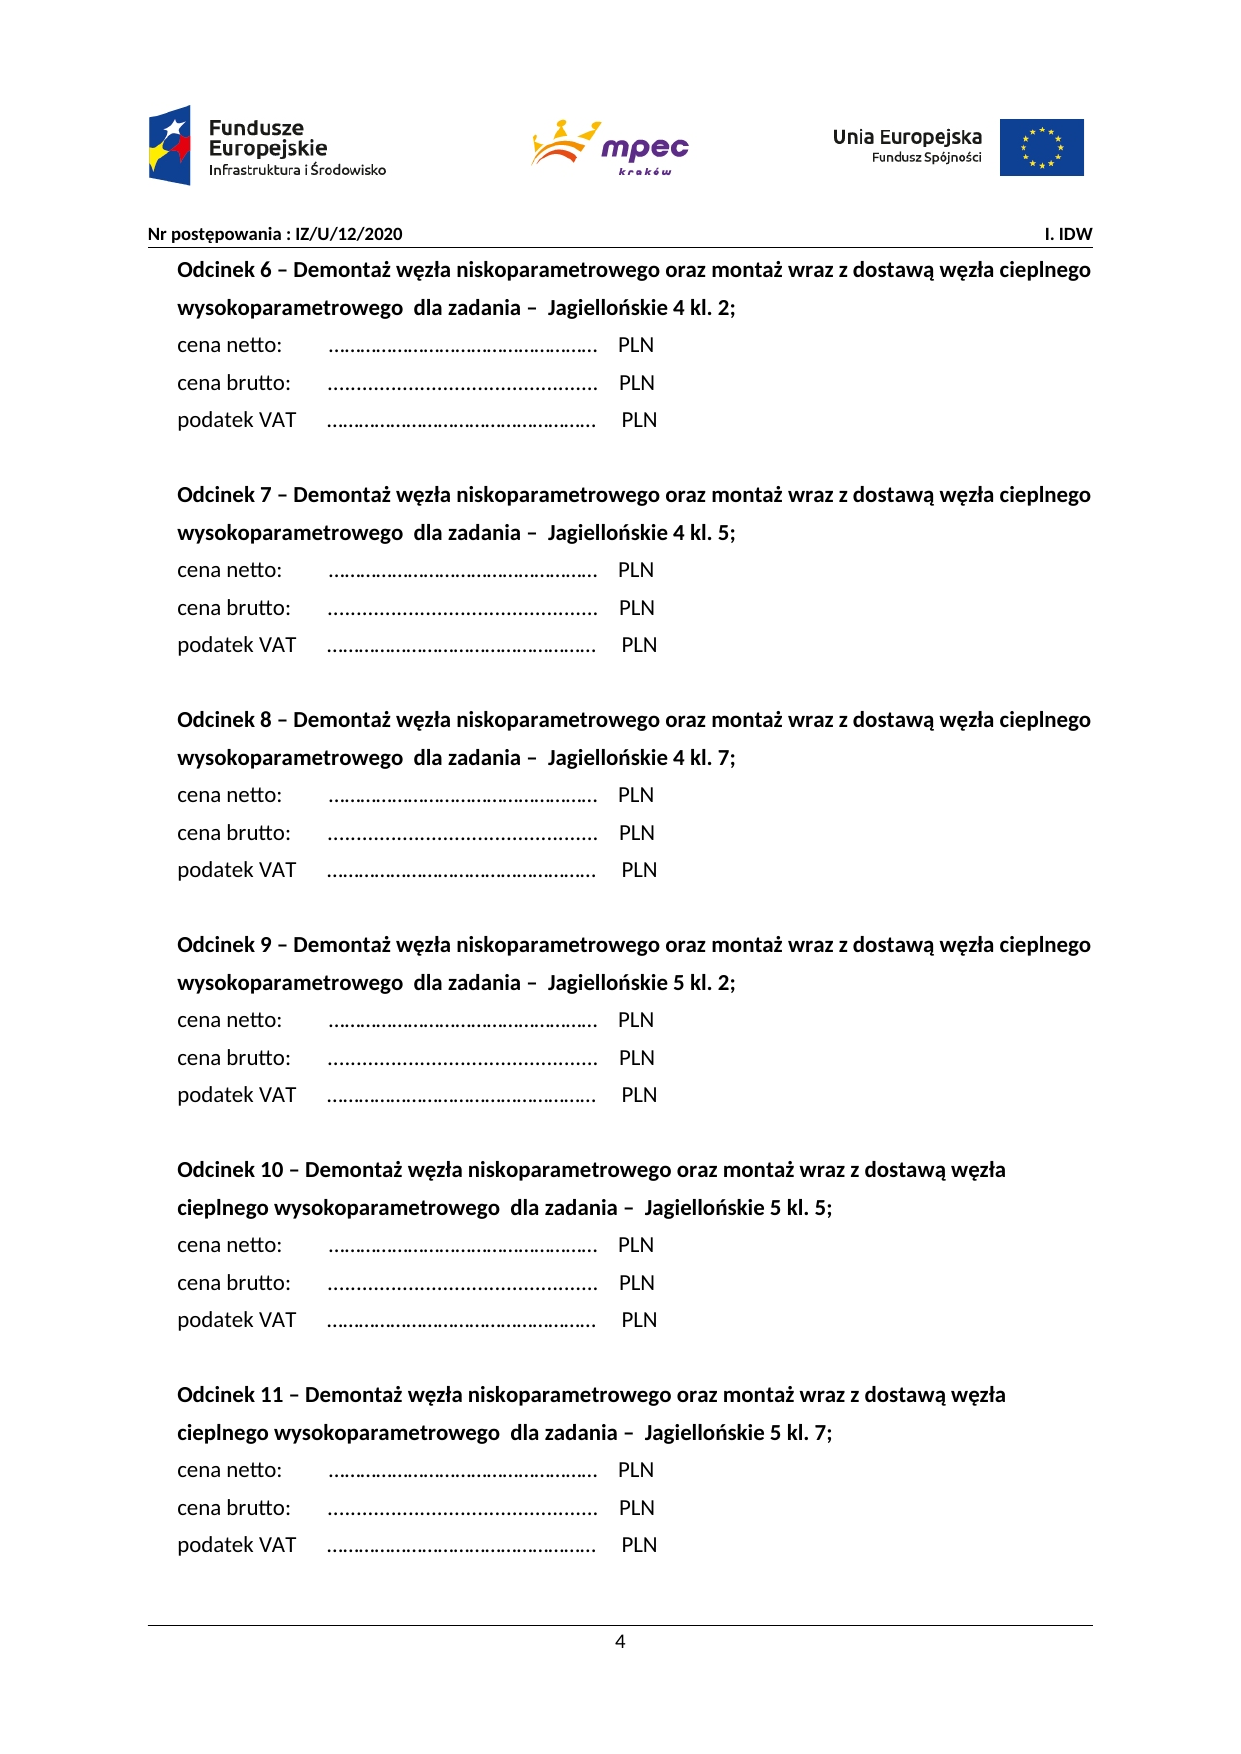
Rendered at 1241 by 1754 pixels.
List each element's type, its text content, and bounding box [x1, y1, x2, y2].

text Odcinek 10 – Demontaż węzła niskoparametrowego oraz montaż wraz z dostawą węzła cieplnego wysokoparametrowego dla zadania – Jagiellońskie 5 kl. 5; [177, 1148, 1093, 1223]
text cena brutto: ............................................... PLN [177, 1035, 1093, 1073]
text podatek VAT …………………………………………… PLN [177, 398, 1093, 435]
text Odcinek 8 – Demontaż węzła niskoparametrowego oraz montaż wraz z dostawą węzła cieplnego wysokoparametrowego dla zadania – Jagiellońskie 4 kl. 7; [177, 698, 1093, 773]
text cena netto: …………………………………………… PLN [177, 1223, 1093, 1260]
text Odcinek 9 – Demontaż węzła niskoparametrowego oraz montaż wraz z dostawą węzła cieplnego wysokoparametrowego dla zadania – Jagiellońskie 5 kl. 2; [177, 923, 1093, 998]
text cena netto: …………………………………………… PLN [177, 998, 1093, 1035]
text cena brutto: ............................................... PLN [177, 1485, 1093, 1523]
text Odcinek 11 – Demontaż węzła niskoparametrowego oraz montaż wraz z dostawą węzła cieplnego wysokoparametrowego dla zadania – Jagiellońskie 5 kl. 7; [177, 1373, 1093, 1448]
text cena brutto: ............................................... PLN [177, 810, 1093, 848]
text cena netto: …………………………………………… PLN [177, 773, 1093, 810]
text cena netto: …………………………………………… PLN [177, 548, 1093, 585]
text podatek VAT …………………………………………… PLN [177, 623, 1093, 660]
text podatek VAT …………………………………………… PLN [177, 1298, 1093, 1335]
text Odcinek 6 – Demontaż węzła niskoparametrowego oraz montaż wraz z dostawą węzła cieplnego wysokoparametrowego dla zadania – Jagiellońskie 4 kl. 2; [177, 248, 1093, 323]
text cena brutto: ............................................... PLN [177, 585, 1093, 623]
text cena brutto: ............................................... PLN [177, 1260, 1093, 1298]
text cena netto: …………………………………………… PLN [177, 1448, 1093, 1485]
text Odcinek 7 – Demontaż węzła niskoparametrowego oraz montaż wraz z dostawą węzła cieplnego wysokoparametrowego dla zadania – Jagiellońskie 4 kl. 5; [177, 473, 1093, 548]
text podatek VAT …………………………………………… PLN [177, 1073, 1093, 1110]
text cena netto: …………………………………………… PLN [177, 323, 1093, 360]
text podatek VAT …………………………………………… PLN [177, 848, 1093, 885]
text podatek VAT …………………………………………… PLN [177, 1523, 1093, 1560]
picture [147, 102, 1085, 187]
text cena brutto: ............................................... PLN [177, 360, 1093, 398]
